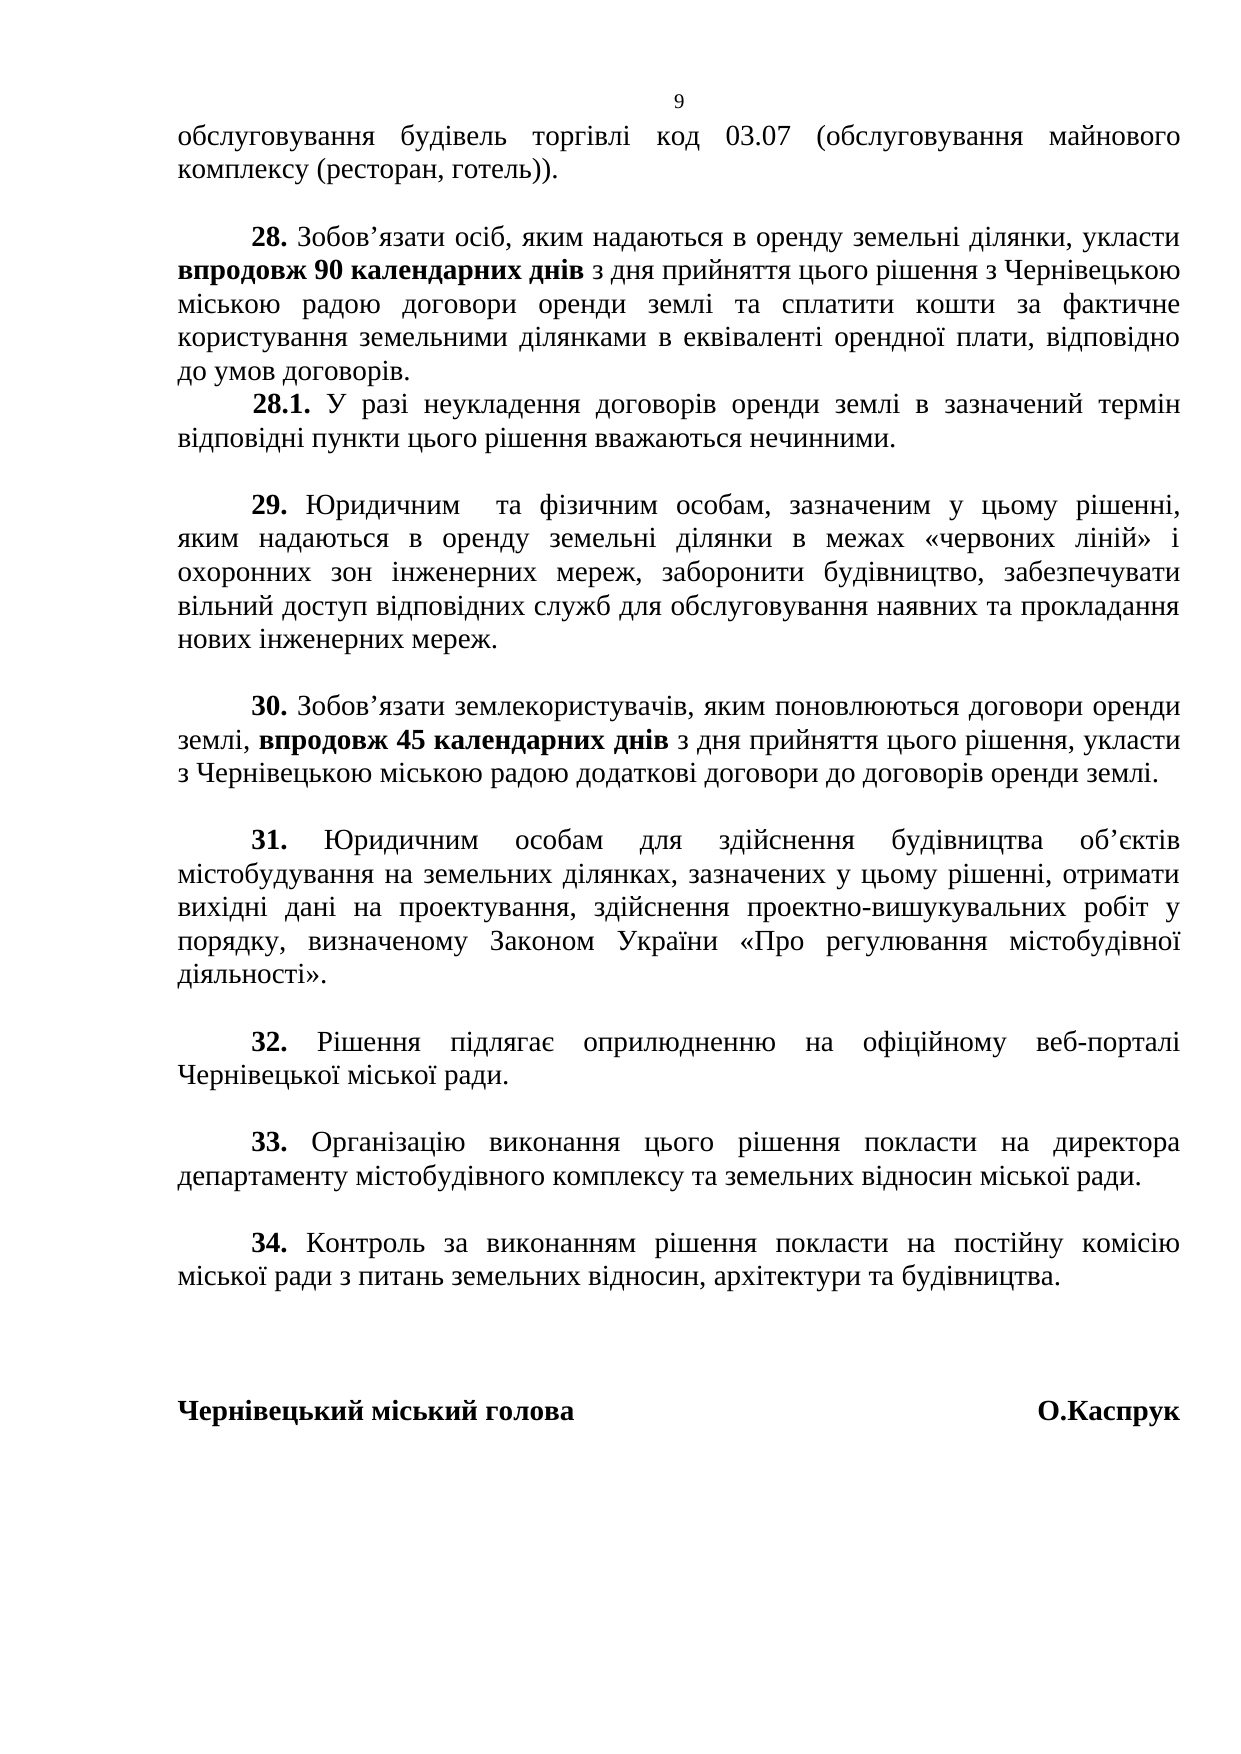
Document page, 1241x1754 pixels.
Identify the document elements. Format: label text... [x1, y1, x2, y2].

text 33. Організацію виконання цього рішення покласти на директора департаменту містобудівного комплексу та земельних відносин міської ради. [177, 1124, 1181, 1191]
text 34. Контроль за виконанням рішення покласти на постійну комісію міської ради з питань земельних відносин, архітектури та будівництва. [177, 1225, 1181, 1292]
text 28.1. У разі неукладення договорів оренди землі в зазначений термін відповідні пункти цього рішення вважаються нечинними. [177, 386, 1181, 453]
text Чернівецький міський голова О.Каспрук [177, 1393, 1181, 1426]
text 30. Зобов’язати землекористувачів, яким поновлюються договори оренди землі, впродовж 45 календарних днів з дня прийняття цього рішення, укласти з Чернівецькою міською радою додаткові договори до договорів оренди землі. [177, 688, 1181, 789]
text 31. Юридичним особам для здійснення будівництва об’єктів містобудування на земельних ділянках, зазначених у цьому рішенні, отримати вихідні дані на проектування, здійснення проектно-вишукувальних робіт у порядку, визначеному Законом України «Про регулювання містобудівної діяльності». [177, 822, 1181, 990]
text 29. Юридичним та фізичним особам, зазначеним у цьому рішенні, яким надаються в оренду земельні ділянки в межах «червоних ліній» і охоронних зон інженерних мереж, заборонити будівництво, забезпечувати вільний доступ відповідних служб для обслуговування наявних та прокладання нових інженерних мереж. [177, 487, 1181, 655]
text 32. Рішення підлягає оприлюдненню на офіційному веб-порталі Чернівецької міської ради. [177, 1024, 1181, 1091]
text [177, 118, 1181, 185]
text 28. Зобов’язати осіб, яким надаються в оренду земельні ділянки, укласти впродовж 90 календарних днів з дня прийняття цього рішення з Чернівецькою міською радою договори оренди землі та сплатити кошти за фактичне користування земельними ділянками в еквіваленті орендної плати, відповідно до умов договорів. [177, 219, 1181, 386]
